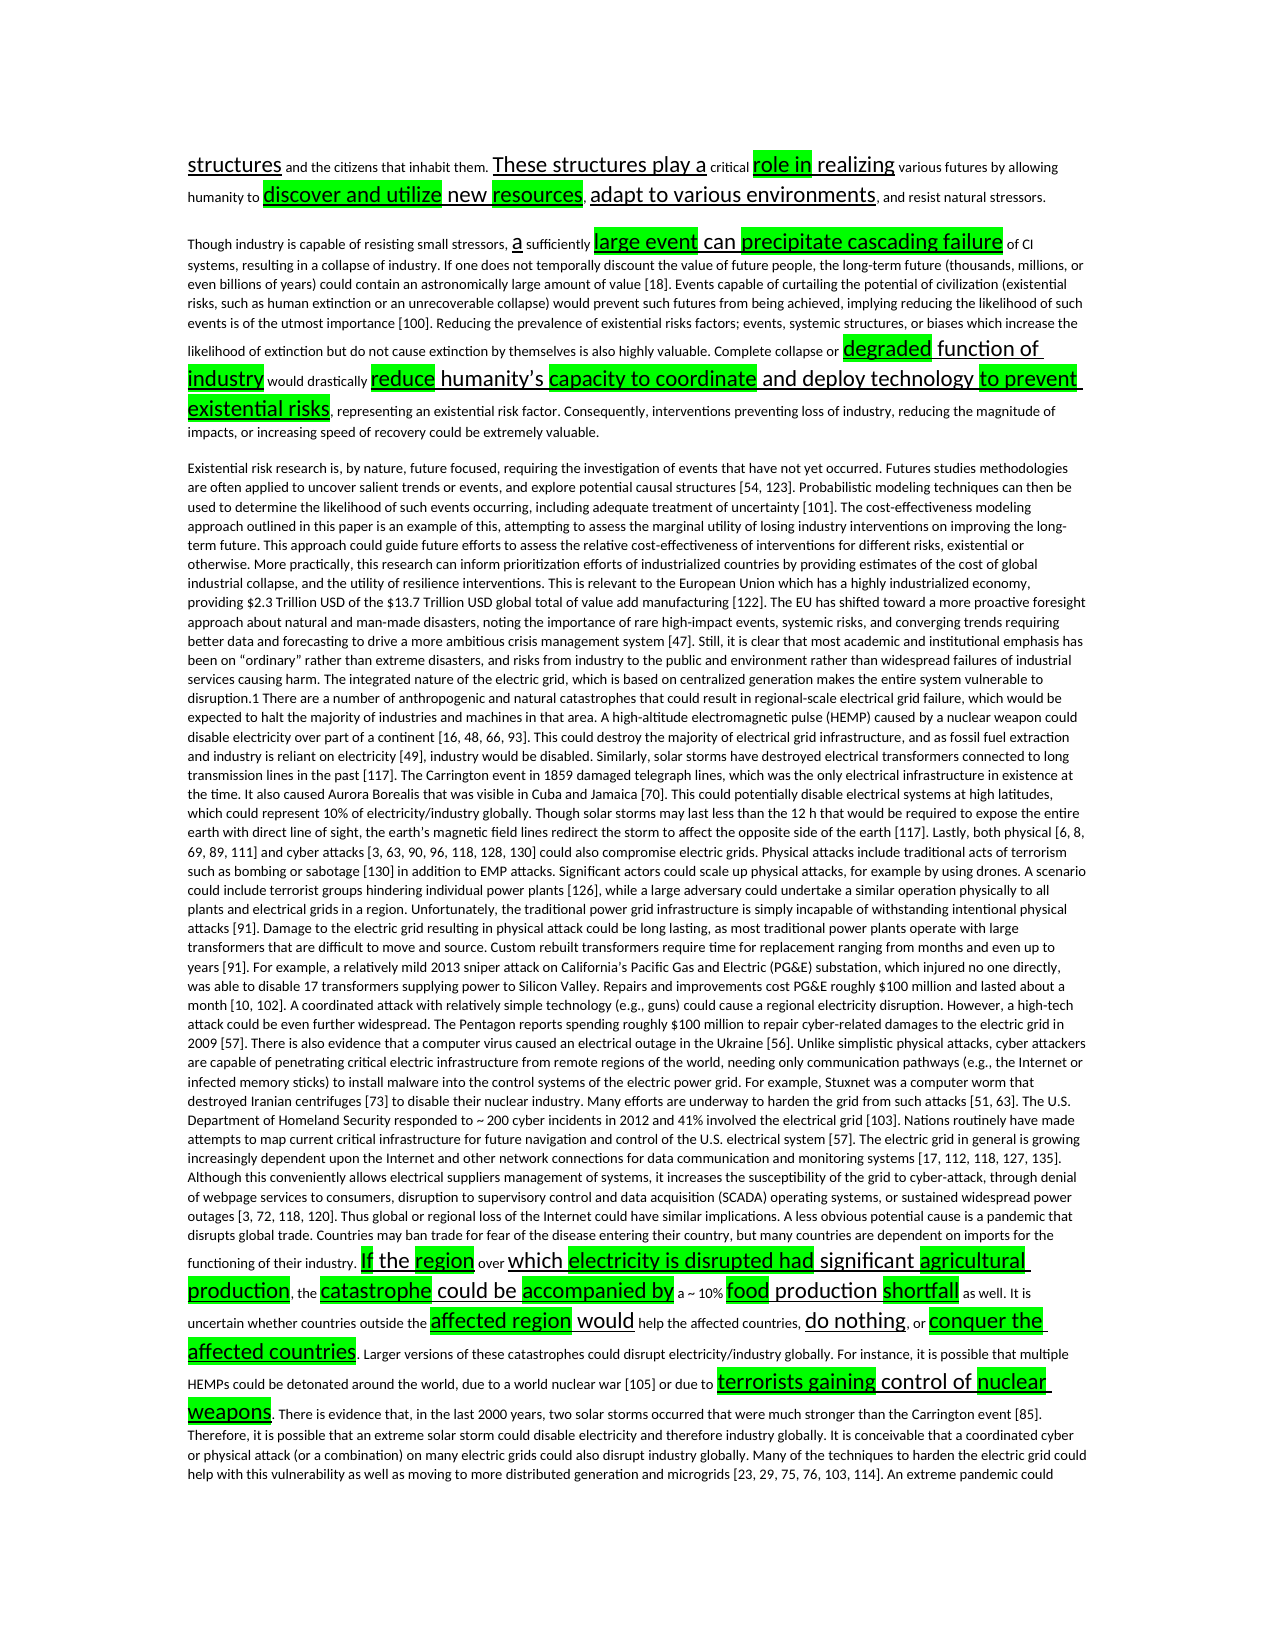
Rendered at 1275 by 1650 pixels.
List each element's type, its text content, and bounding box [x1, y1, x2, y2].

text Though industry is capable of resisting small stressors, a sufficiently large event can precipitate cascading failure of CI systems, resulting in a collapse of industry. If one does not temporally discount the value of future people, the long-term future (thousands, millions, or even billions of years) could contain an astronomically large amount of value [18]. Events capable of curtailing the potential of civilization (existential risks, such as human extinction or an unrecoverable collapse) would prevent such futures from being achieved, implying reducing the likelihood of such events is of the utmost importance [100]. Reducing the prevalence of existential risks factors; events, systemic structures, or biases which increase the likelihood of extinction but do not cause extinction by themselves is also highly valuable. Complete collapse or degraded function of industry would drastically reduce humanity’s capacity to coordinate and deploy technology to prevent existential risks, representing an existential risk factor. Consequently, interventions preventing loss of industry, reducing the magnitude of impacts, or increasing speed of recovery could be extremely valuable. [187, 227, 1087, 442]
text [187, 150, 1087, 208]
